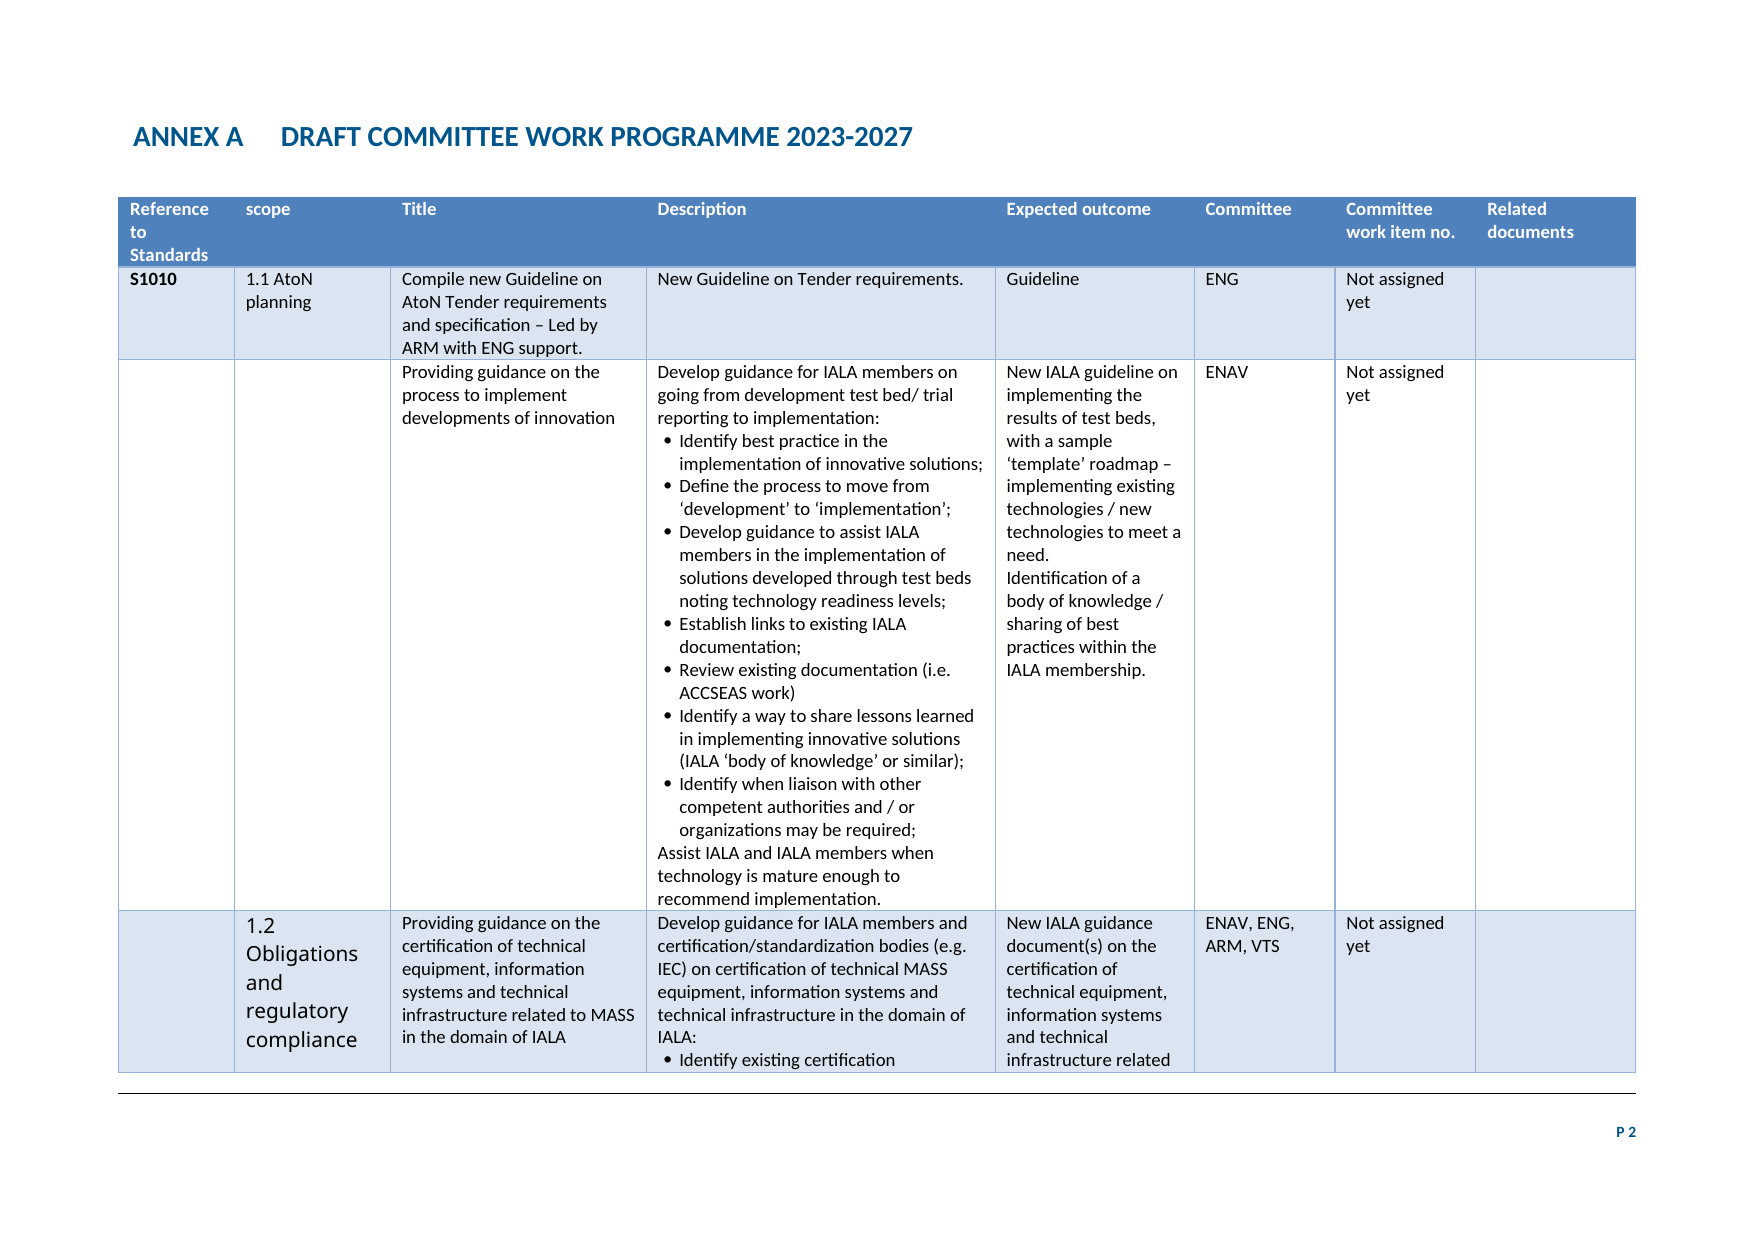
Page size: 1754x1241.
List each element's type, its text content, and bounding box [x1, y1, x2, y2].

table_header Committee [1195, 198, 1334, 266]
table_header Related documents [1476, 198, 1635, 266]
table_cell [1476, 268, 1635, 359]
table_cell Not assigned yet [1336, 360, 1475, 910]
table_cell ENAV [1195, 360, 1334, 910]
table_cell [119, 360, 234, 910]
table_cell S1010 [119, 268, 234, 359]
table_cell Develop guidance for IALA members on going from development test bed/ trial reporting to implementation: Identify best practice in the implementation of innovative solutions; Define the process to move from ‘development’ to ‘implementation’; Develop guidance to assist IALA members in the implementation of solutions developed through test beds noting technology readiness levels; Establish links to existing IALA documentation; Review existing documentation (i.e. ACCSEAS work) Identify a way to share lessons learned in implementing innovative solutions (IALA ‘body of knowledge’ or similar); Identify when liaison with other competent authorities and / or organizations may be required; Assist IALA and IALA members when technology is mature enough to recommend implementation. [647, 360, 995, 910]
table_cell Compile new Guideline on AtoN Tender requirements and specification – Led by ARM with ENG support. [391, 268, 646, 359]
table_cell [119, 911, 234, 1072]
text Draft committee work programme 2023-2027 [133, 118, 1636, 154]
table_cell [996, 911, 1194, 1072]
table_header scope [235, 198, 390, 266]
table_cell Providing guidance on the process to implement developments of innovation [391, 360, 646, 910]
table_cell ENAV, ENG, ARM, VTS [1195, 911, 1334, 1072]
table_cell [647, 911, 995, 1072]
table_header Committee work item no. [1336, 198, 1475, 266]
table_cell New IALA guideline on implementing the results of test beds, with a sample ‘template’ roadmap – implementing existing technologies / new technologies to meet a need. Identification of a body of knowledge / sharing of best practices within the IALA membership. [996, 360, 1194, 910]
table_cell [1476, 360, 1635, 910]
table_header Title [391, 198, 646, 266]
table_cell Guideline [996, 268, 1194, 359]
table_header Expected outcome [996, 198, 1194, 266]
table_cell [1476, 911, 1635, 1072]
table_cell New Guideline on Tender requirements. [647, 268, 995, 359]
table_cell Not assigned yet [1336, 911, 1475, 1072]
table_cell 1.1 AtoN planning [235, 268, 390, 359]
table_header Description [647, 198, 995, 266]
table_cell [235, 911, 390, 1072]
table_header Reference to Standards [119, 198, 234, 266]
table_cell ENG [1195, 268, 1334, 359]
table_cell Not assigned yet [1336, 268, 1475, 359]
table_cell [391, 911, 646, 1072]
table_cell [235, 360, 390, 910]
